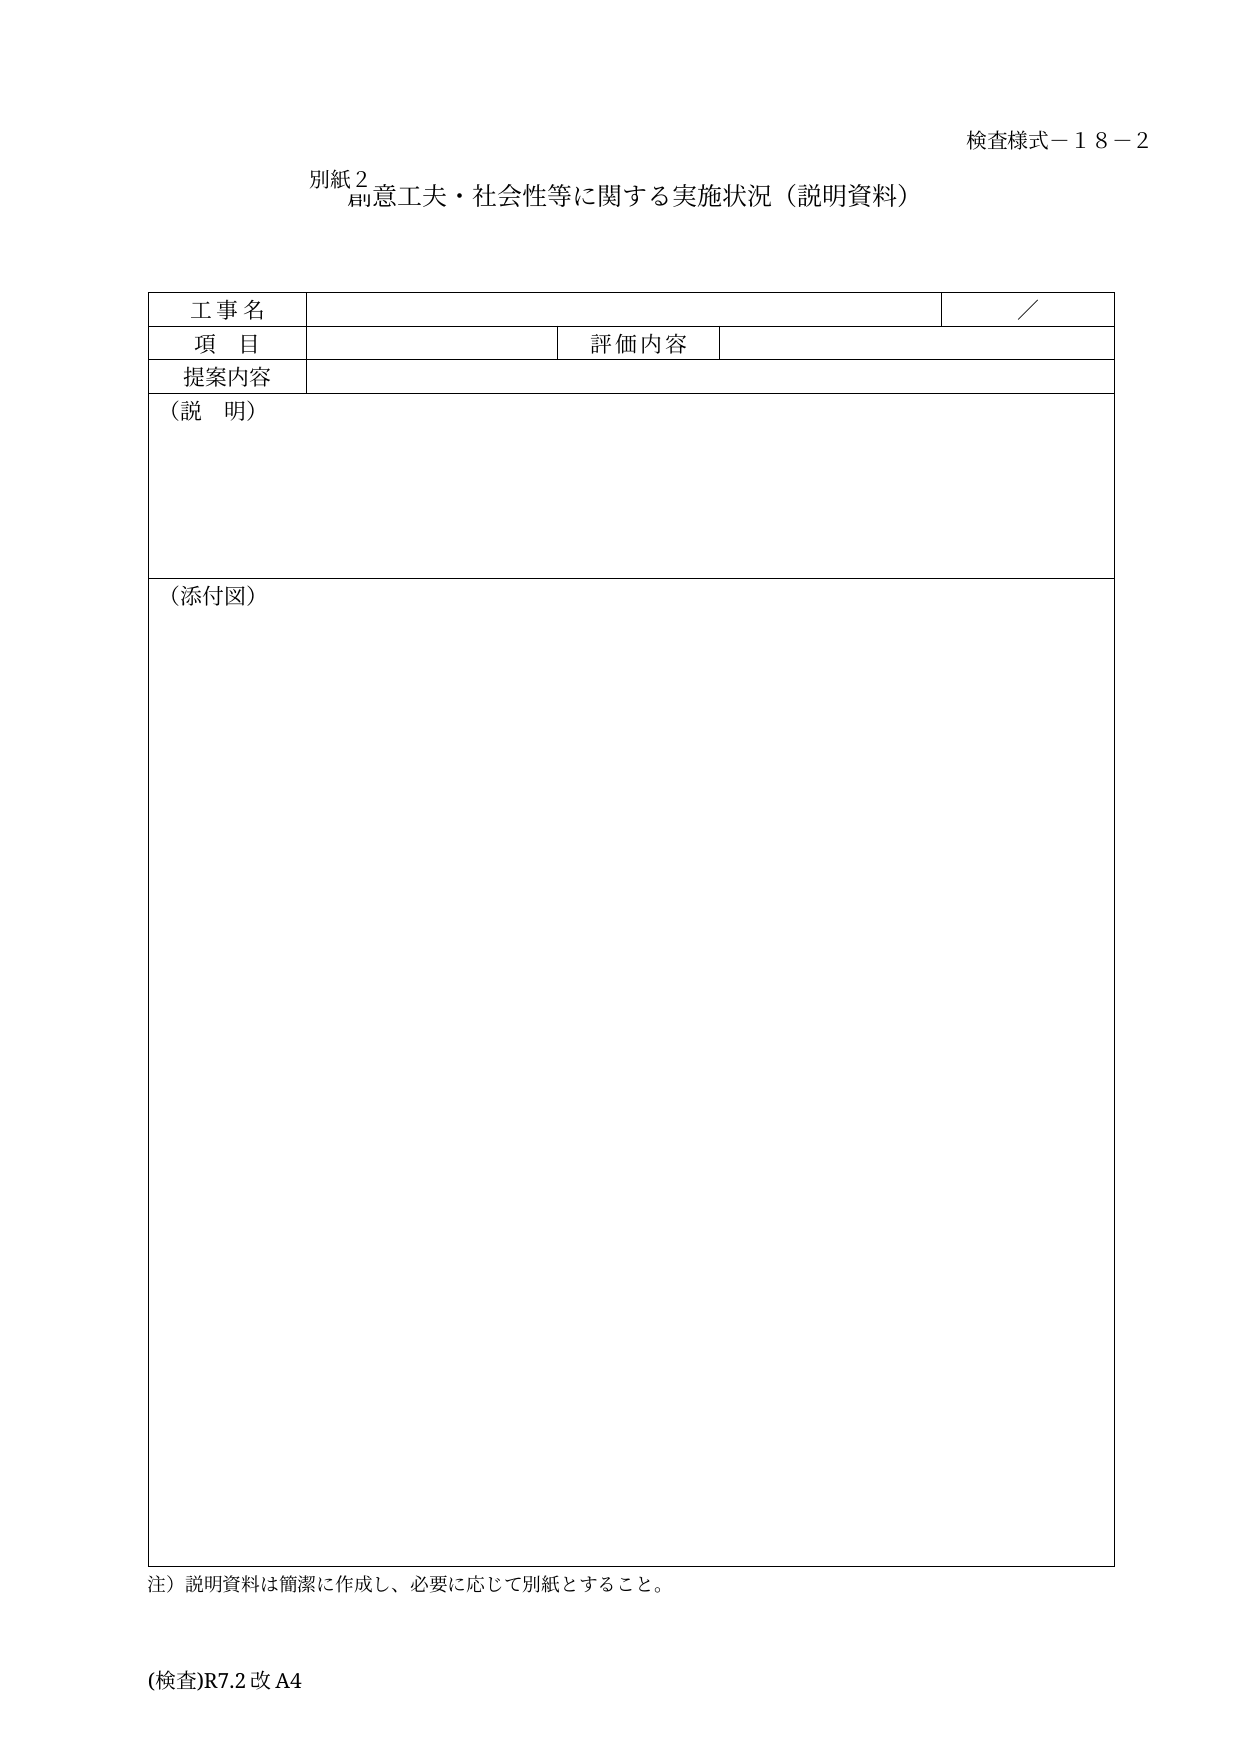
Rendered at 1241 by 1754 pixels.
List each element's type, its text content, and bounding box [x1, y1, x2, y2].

table_cell 提案内容 [149, 360, 306, 392]
table_cell [720, 327, 1114, 359]
table_cell [307, 327, 557, 359]
table_cell （説 明） [149, 394, 1114, 578]
table_cell （添付図） [149, 579, 1114, 1566]
table_header ／ [942, 293, 1114, 326]
table_cell 項目 [149, 327, 306, 359]
text 注）説明資料は簡潔に作成し、必要に応じて別紙とすること。 [148, 1567, 1122, 1599]
table_cell [307, 360, 1114, 392]
text 創意工夫・社会性等に関する実施状況（説明資料） [148, 162, 1122, 227]
table_header 工事名 [149, 293, 306, 326]
table_cell 評価内容 [558, 327, 719, 359]
table_header [307, 293, 941, 326]
